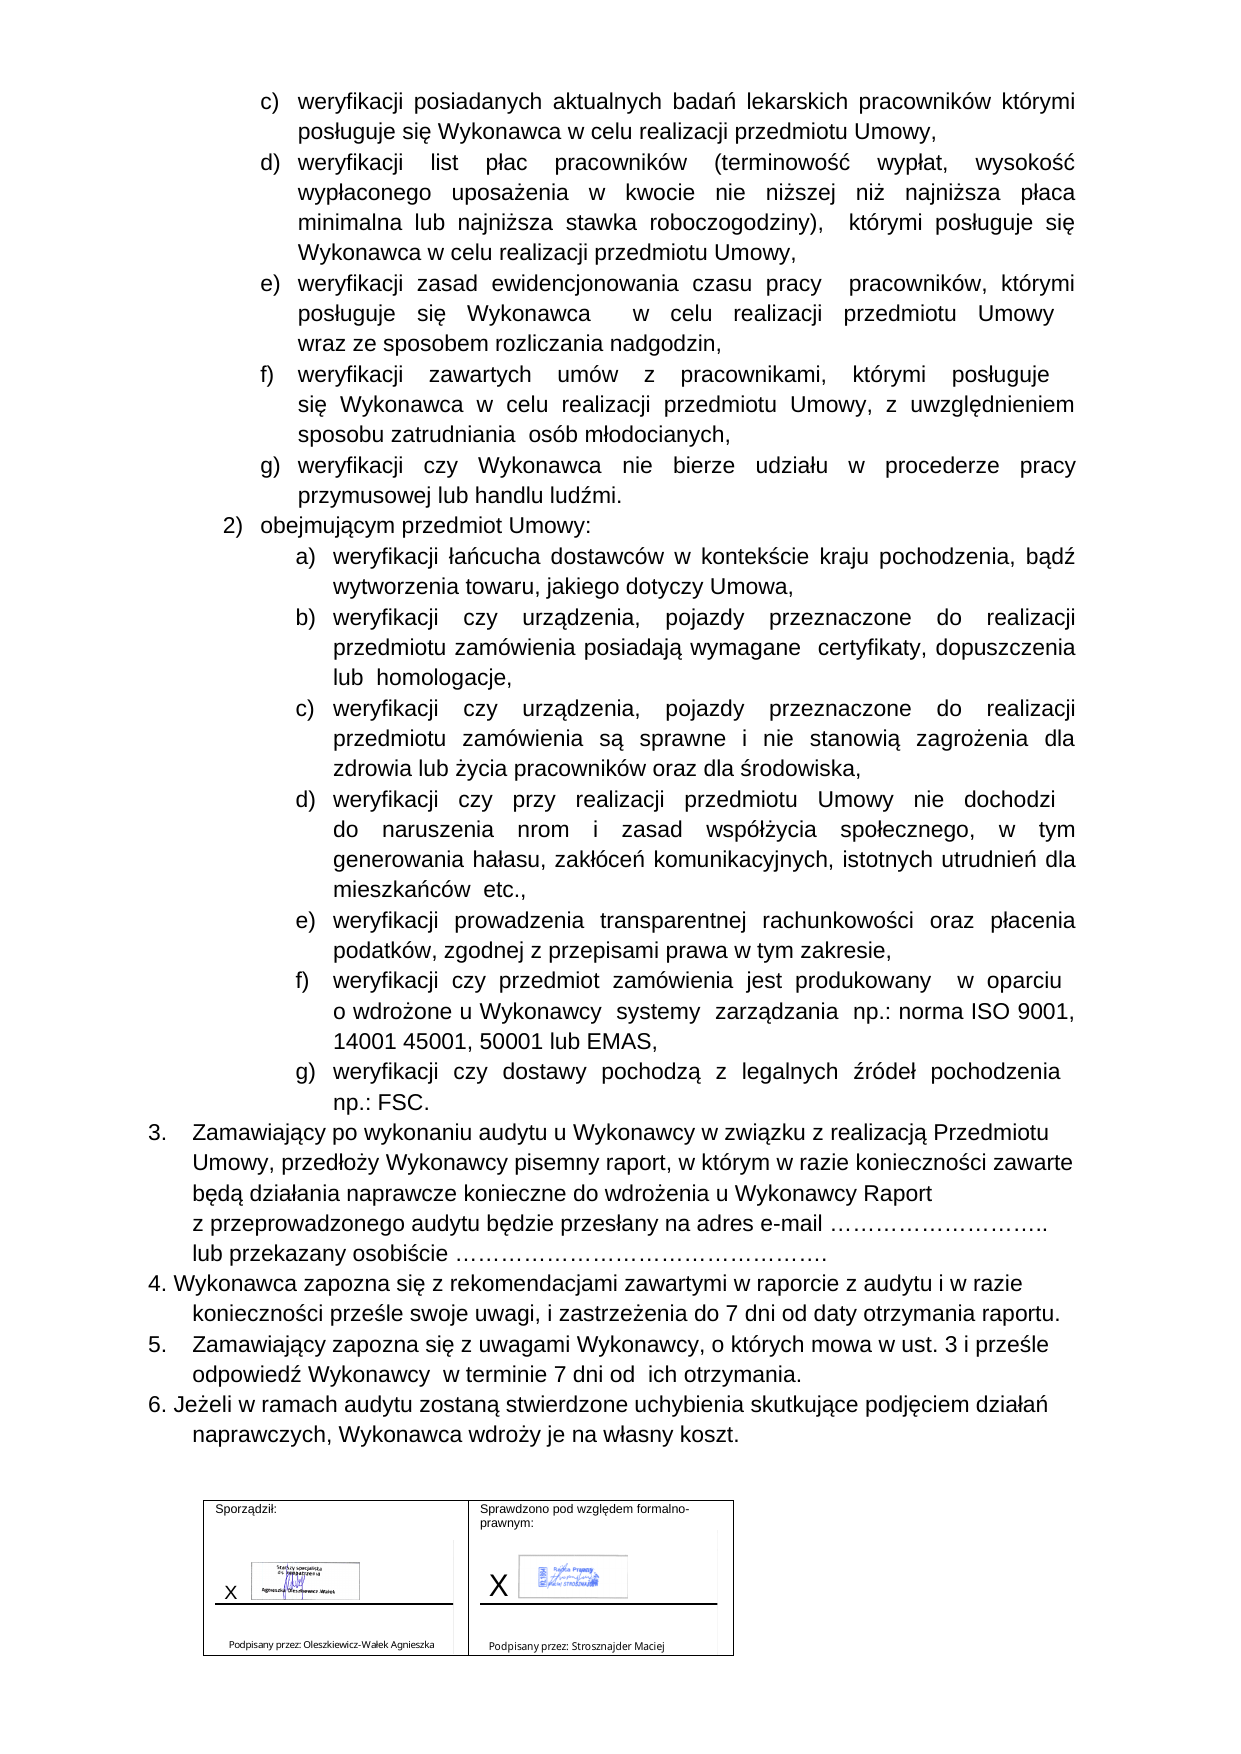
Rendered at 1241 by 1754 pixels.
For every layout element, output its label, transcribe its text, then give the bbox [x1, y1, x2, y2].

list 3. Zamawiający po wykonaniu audytu u Wykonawcy w związku z realizacją Przedmiotu Umowy, przedłoży Wykonawcy pisemny raport, w którym w razie konieczności zawarte będą działania naprawcze konieczne do wdrożenia u Wykonawcy Raport z przeprowadzonego audytu będzie przesłany na adres e-mail ……………………….. lub przekazany osobiście …………………………………………. [148, 1119, 1076, 1266]
list 4. Wykonawca zapozna się z rekomendacjami zawartymi w raporcie z audytu i w razie konieczności prześle swoje uwagi, i zastrzeżenia do 7 dni od daty otrzymania raportu. [148, 1270, 1076, 1327]
list weryfikacji łańcucha dostawców w kontekście kraju pochodzenia, bądź wytworzenia towaru, jakiego dotyczy Umowa, [295, 543, 1076, 599]
list weryfikacji zasad ewidencjonowania czasu pracy pracowników, którymi posługuje się Wykonawca w celu realizacji przedmiotu Umowy wraz ze sposobem rozliczania nadgodzin, [260, 270, 1076, 357]
list weryfikacji posiadanych aktualnych badań lekarskich pracowników którymi posługuje się Wykonawca w celu realizacji przedmiotu Umowy, [260, 88, 1076, 144]
list weryfikacji czy przedmiot zamówienia jest produkowany w oparciu o wdrożone u Wykonawcy systemy zarządzania np.: norma ISO 9001, 14001 45001, 50001 lub EMAS, [295, 967, 1076, 1054]
list 5. Zamawiający zapozna się z uwagami Wykonawcy, o których mowa w ust. 3 i prześle odpowiedź Wykonawcy w terminie 7 dni od ich otrzymania. [148, 1331, 1076, 1387]
list weryfikacji prowadzenia transparentnej rachunkowości oraz płacenia podatków, zgodnej z przepisami prawa w tym zakresie, [295, 907, 1076, 963]
list weryfikacji list płac pracowników (terminowość wypłat, wysokość wypłaconego uposażenia w kwocie nie niższej niż najniższa płaca minimalna lub najniższa stawka roboczogodziny), którymi posługuje się Wykonawca w celu realizacji przedmiotu Umowy, [260, 149, 1076, 266]
list weryfikacji czy dostawy pochodzą z legalnych źródeł pochodzenia np.: FSC. [295, 1058, 1076, 1115]
list weryfikacji czy urządzenia, pojazdy przeznaczone do realizacji przedmiotu zamówienia posiadają wymagane certyfikaty, dopuszczenia lub homologacje, [295, 604, 1076, 690]
list weryfikacji czy przy realizacji przedmiotu Umowy nie dochodzi do naruszenia nrom i zasad współżycia społecznego, w tym generowania hałasu, zakłóceń komunikacyjnych, istotnych utrudnień dla mieszkańców etc., [295, 786, 1076, 902]
list 6. Jeżeli w ramach audytu zostaną stwierdzone uchybienia skutkujące podjęciem działań naprawczych, Wykonawca wdroży je na własny koszt. [148, 1391, 1076, 1447]
list obejmującym przedmiot Umowy: [223, 512, 1076, 539]
list weryfikacji czy Wykonawca nie bierze udziału w procederze pracy przymusowej lub handlu ludźmi. [260, 452, 1076, 508]
list weryfikacji czy urządzenia, pojazdy przeznaczone do realizacji przedmiotu zamówienia są sprawne i nie stanowią zagrożenia dla zdrowia lub życia pracowników oraz dla środowiska, [295, 694, 1076, 781]
list weryfikacji zawartych umów z pracownikami, którymi posługuje się Wykonawca w celu realizacji przedmiotu Umowy, z uwzględnieniem sposobu zatrudniania osób młodocianych, [260, 361, 1076, 447]
